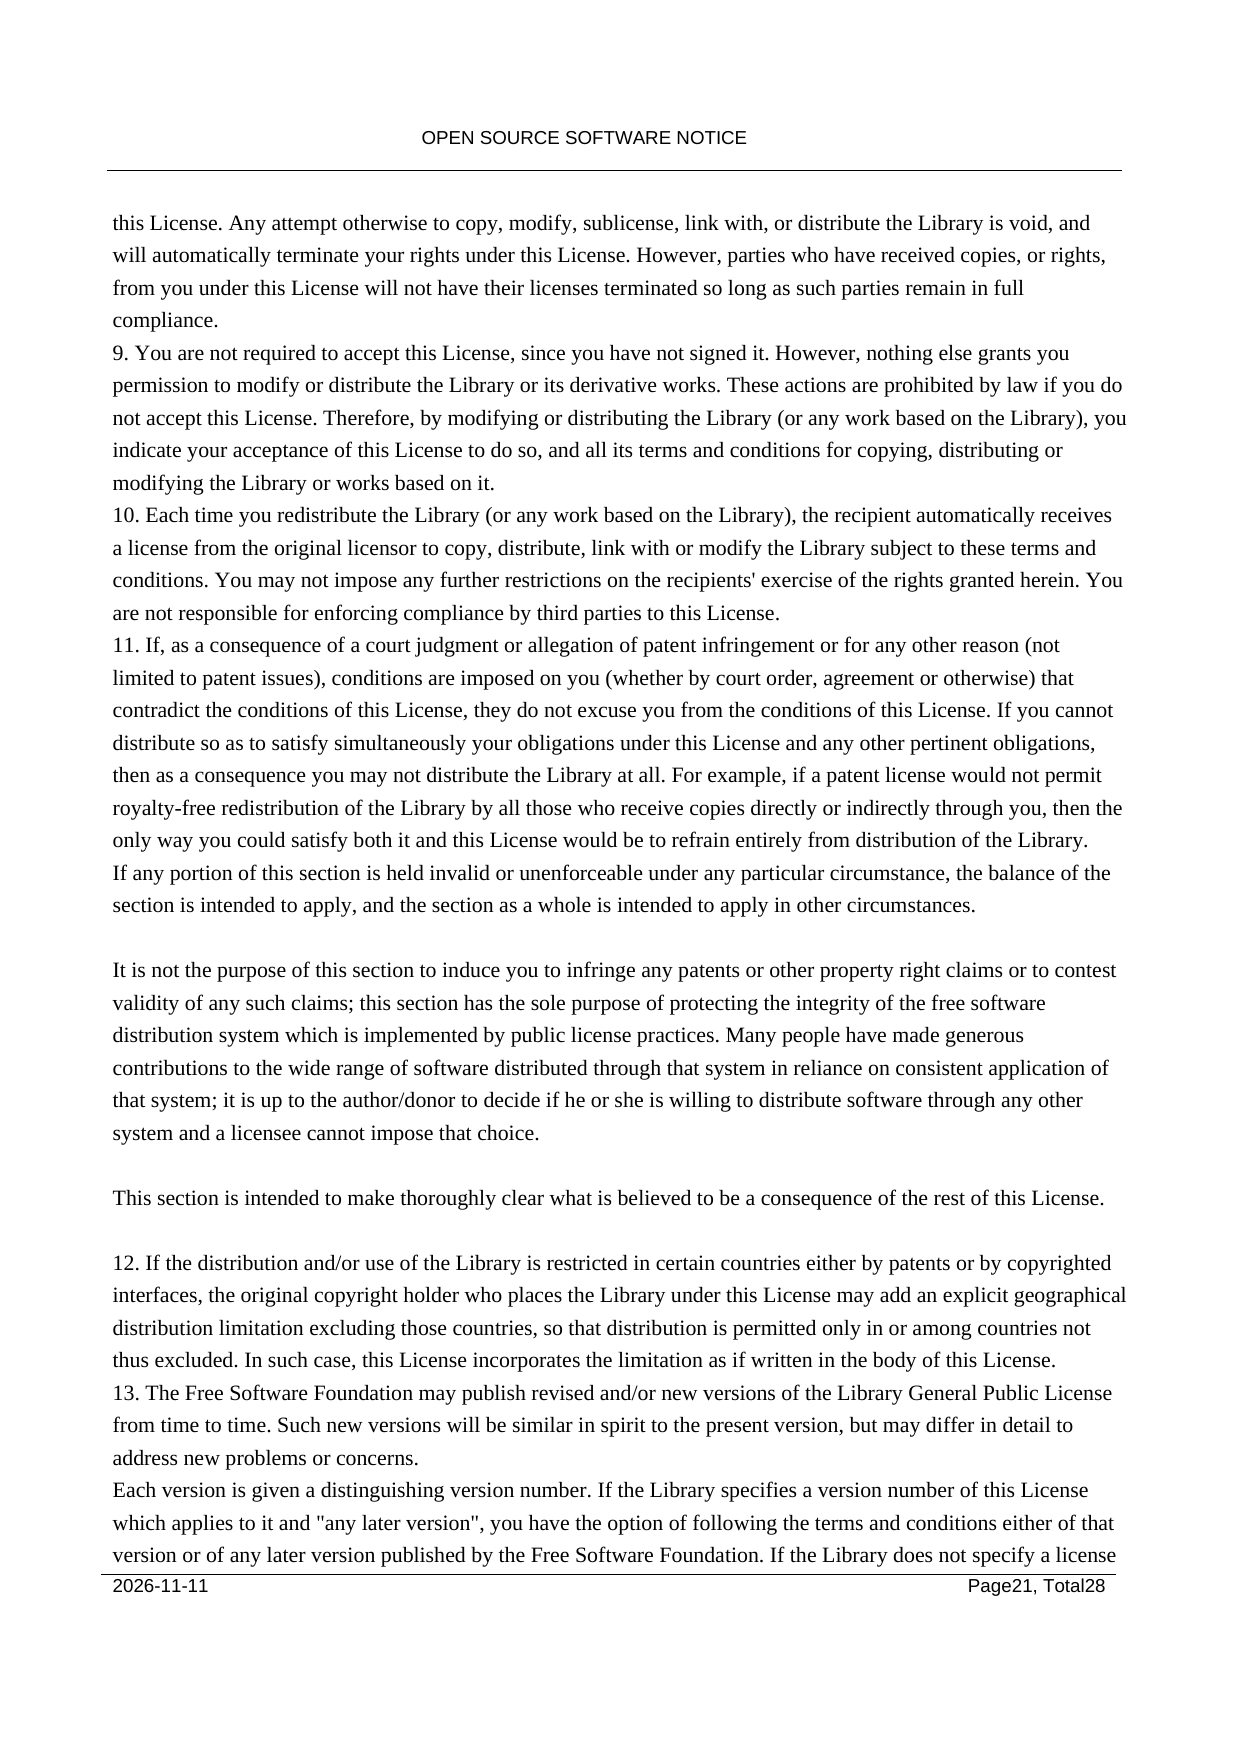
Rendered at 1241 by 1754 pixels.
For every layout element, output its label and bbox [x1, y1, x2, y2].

text [112, 206, 1128, 1571]
